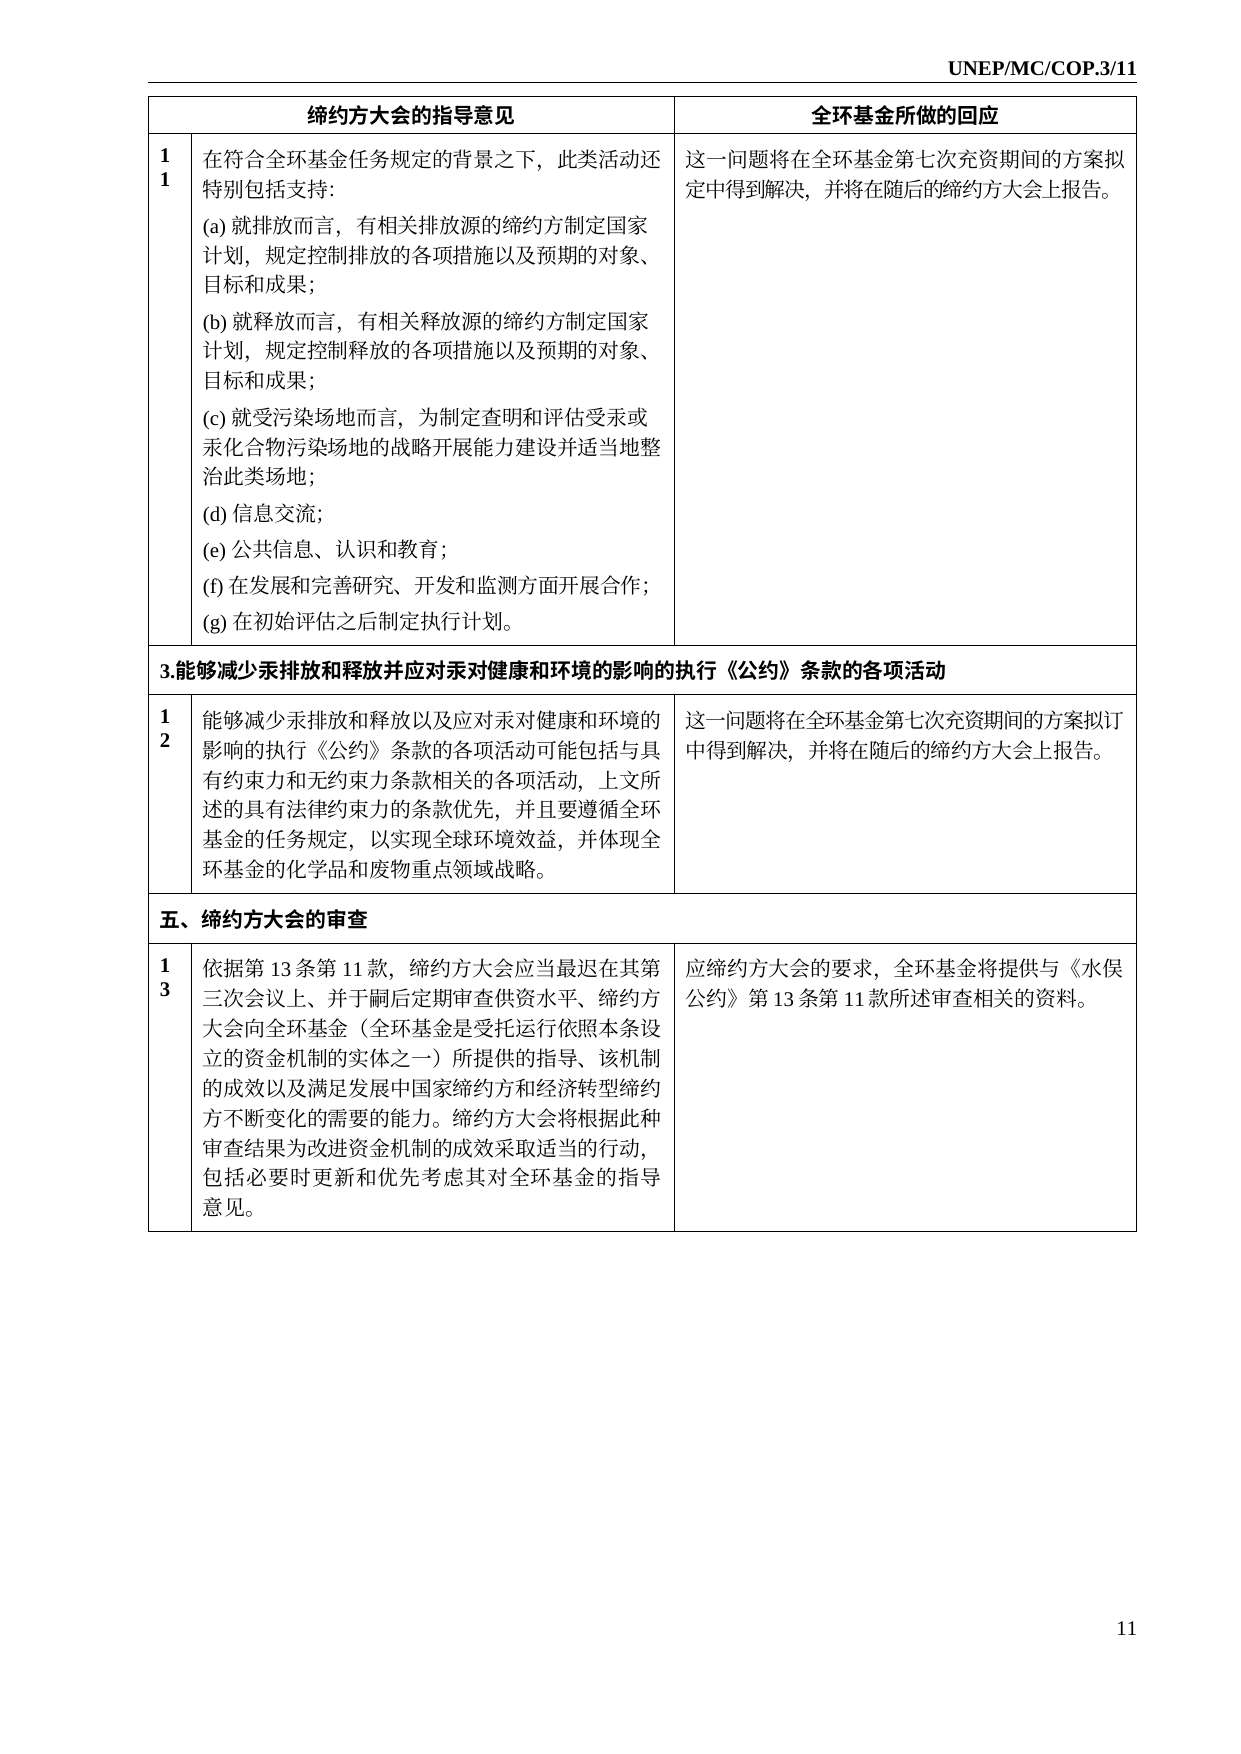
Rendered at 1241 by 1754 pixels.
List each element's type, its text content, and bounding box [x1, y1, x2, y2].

table_header 全环基金所做的回应 [675, 97, 1136, 133]
table_cell 13 [149, 944, 191, 1231]
table_cell 在符合全环基金任务规定的背景之下，此类活动还特别包括支持： (a) 就排放而言，有相关排放源的缔约方制定国家计划，规定控制排放的各项措施以及预期的对象、目标和成果； (b) 就释放而言，有相关释放源的缔约方制定国家计划，规定控制释放的各项措施以及预期的对象、目标和成果； (c) 就受污染场地而言，为制定查明和评估受汞或汞化合物污染场地的战略开展能力建设并适当地整治此类场地； (d) 信息交流； (e) 公共信息、认识和教育； (f) 在发展和完善研究、开发和监测方面开展合作； (g) 在初始评估之后制定执行计划。 [192, 134, 674, 644]
table_cell 五、缔约方大会的审查 [149, 894, 1136, 942]
table_cell 这一问题将在全环基金第七次充资期间的方案拟定中得到解决，并将在随后的缔约方大会上报告。 [675, 134, 1136, 644]
table_cell 12 [149, 695, 191, 893]
table_cell 应缔约方大会的要求，全环基金将提供与《水俣公约》第13条第11款所述审查相关的资料。 [675, 944, 1136, 1231]
table_cell 3.能够减少汞排放和释放并应对汞对健康和环境的影响的执行《公约》条款的各项活动 [149, 646, 1136, 694]
table_cell 依据第13条第11款，缔约方大会应当最迟在其第三次会议上、并于嗣后定期审查供资水平、缔约方大会向全环基金（全环基金是受托运行依照本条设立的资金机制的实体之一）所提供的指导、该机制的成效以及满足发展中国家缔约方和经济转型缔约方不断变化的需要的能力。缔约方大会将根据此种审查结果为改进资金机制的成效采取适当的行动，包括必要时更新和优先考虑其对全环基金的指导意见。 [192, 944, 674, 1231]
table_cell 能够减少汞排放和释放以及应对汞对健康和环境的影响的执行《公约》条款的各项活动可能包括与具有约束力和无约束力条款相关的各项活动，上文所述的具有法律约束力的条款优先，并且要遵循全环基金的任务规定，以实现全球环境效益，并体现全环基金的化学品和废物重点领域战略。 [192, 695, 674, 893]
table_cell 这一问题将在全环基金第七次充资期间的方案拟订中得到解决，并将在随后的缔约方大会上报告。 [675, 695, 1136, 893]
table_header 缔约方大会的指导意见 [149, 97, 674, 133]
table_cell 11 [149, 134, 191, 644]
